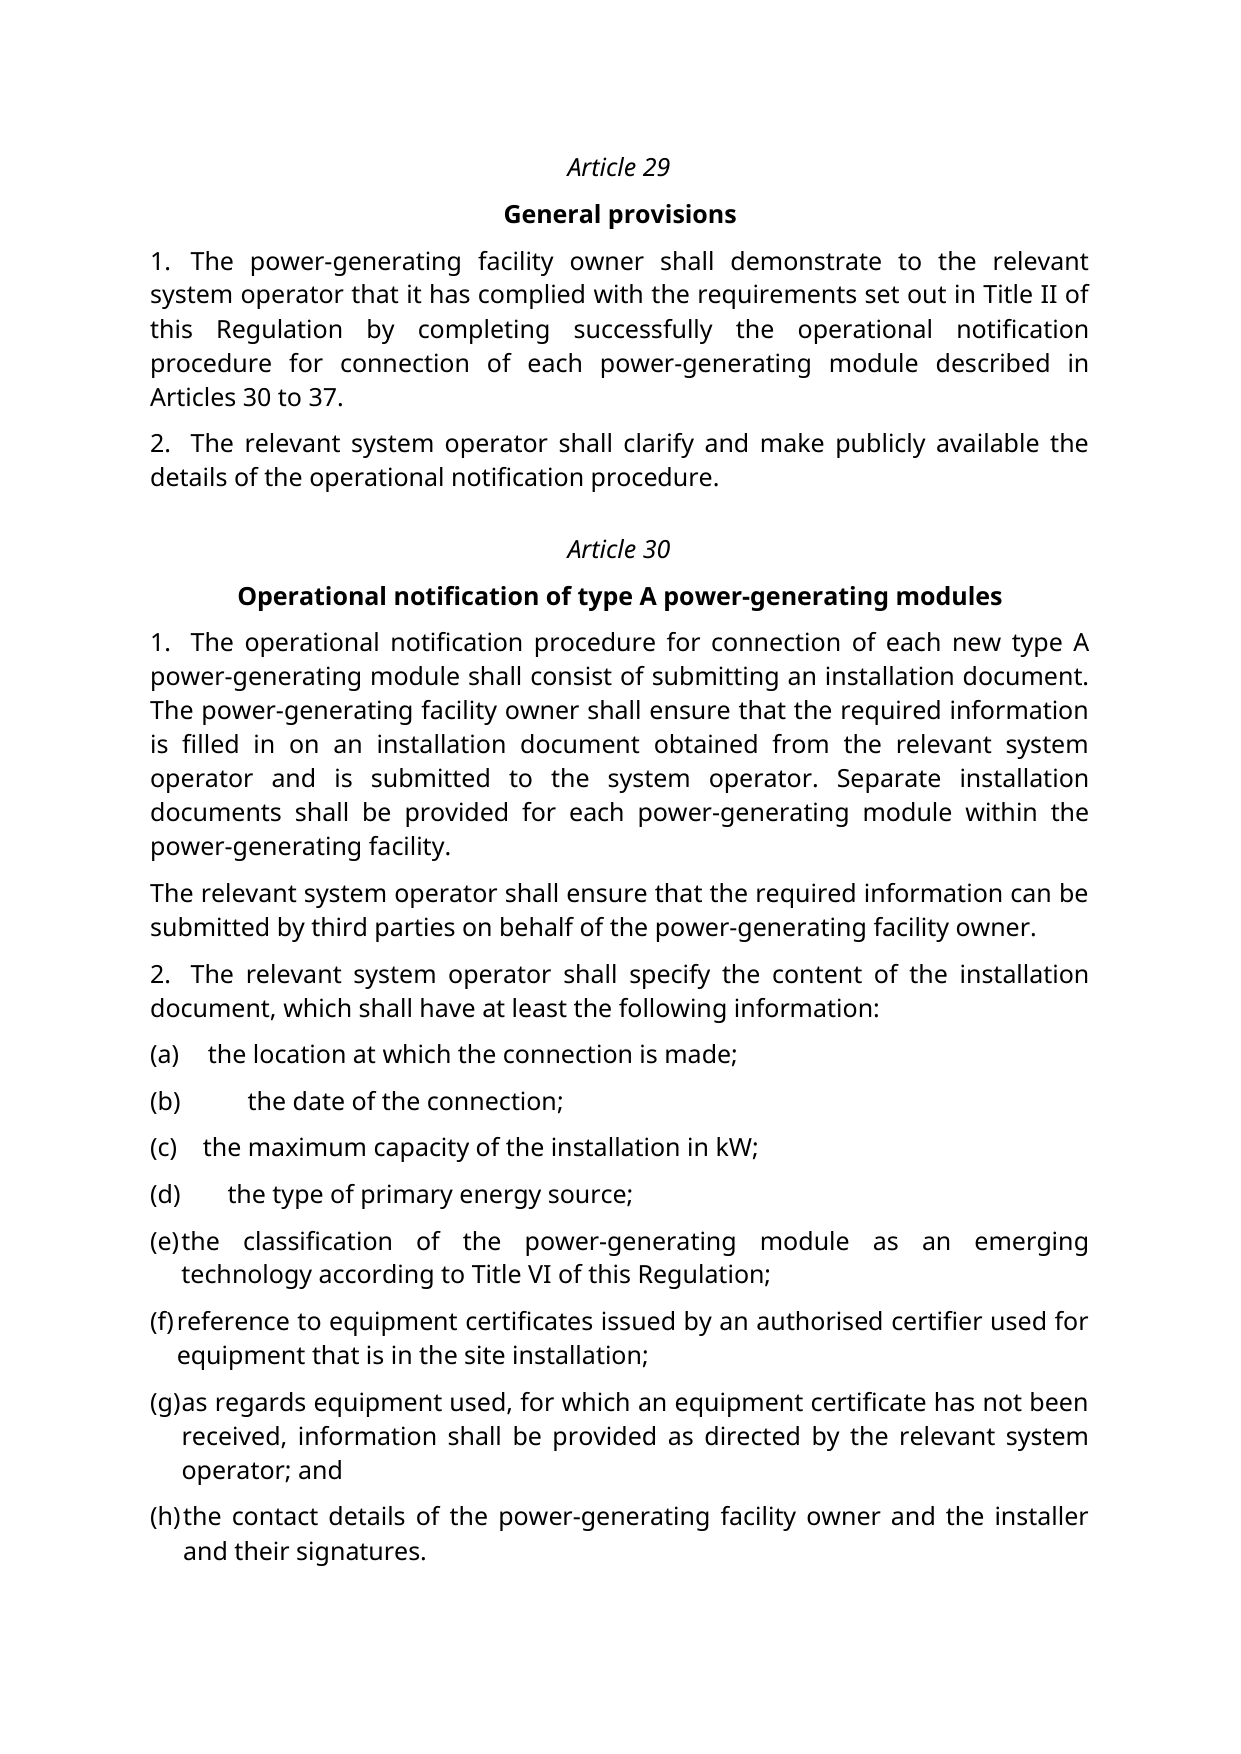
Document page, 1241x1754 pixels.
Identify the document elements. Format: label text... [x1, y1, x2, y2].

table_header the classification of the power-generating module as an emerging technology according to Title VI of this Regulation; [181, 1211, 1090, 1291]
text General provisions [150, 197, 1090, 231]
text 2. The relevant system operator shall clarify and make publicly available the details of the operational notification procedure. [150, 426, 1090, 494]
table_header reference to equipment certificates issued by an authorised certifier used for equipment that is in the site installation; [177, 1291, 1090, 1372]
table_header as regards equipment used, for which an equipment certificate has not been received, information shall be provided as directed by the relevant system operator; and [181, 1372, 1090, 1487]
table_header the contact details of the power-generating facility owner and the installer and their signatures. [183, 1487, 1090, 1567]
table_header (b) [150, 1071, 247, 1117]
table_header the maximum capacity of the installation in kW; [203, 1118, 1090, 1164]
table_header (c) [150, 1118, 203, 1164]
table_header (g) [150, 1372, 181, 1487]
text Operational notification of type A power-generating modules [150, 578, 1090, 612]
text 1. The operational notification procedure for connection of each new type A power-generating module shall consist of submitting an installation document. The power-generating facility owner shall ensure that the required information is filled in on an installation document obtained from the relevant system operator and is submitted to the system operator. Separate installation documents shall be provided for each power-generating module within the power-generating facility. [150, 625, 1090, 863]
text Article 29 [150, 150, 1090, 184]
table_header (e) [150, 1211, 181, 1291]
text The relevant system operator shall ensure that the required information can be submitted by third parties on behalf of the power-generating facility owner. [150, 876, 1090, 944]
table_header the date of the connection; [248, 1071, 1090, 1117]
table_header (h) [150, 1487, 183, 1567]
table_header (a) [150, 1024, 208, 1071]
table_header the type of primary energy source; [227, 1164, 1090, 1211]
text 2. The relevant system operator shall specify the content of the installation document, which shall have at least the following information: [150, 956, 1090, 1024]
table_header (d) [150, 1164, 227, 1211]
text 1. The power-generating facility owner shall demonstrate to the relevant system operator that it has complied with the requirements set out in Title II of this Regulation by completing successfully the operational notification procedure for connection of each power-generating module described in Articles 30 to 37. [150, 243, 1090, 413]
table_header the location at which the connection is made; [208, 1024, 1090, 1071]
table_header (f) [150, 1291, 177, 1372]
text Article 30 [150, 532, 1090, 566]
